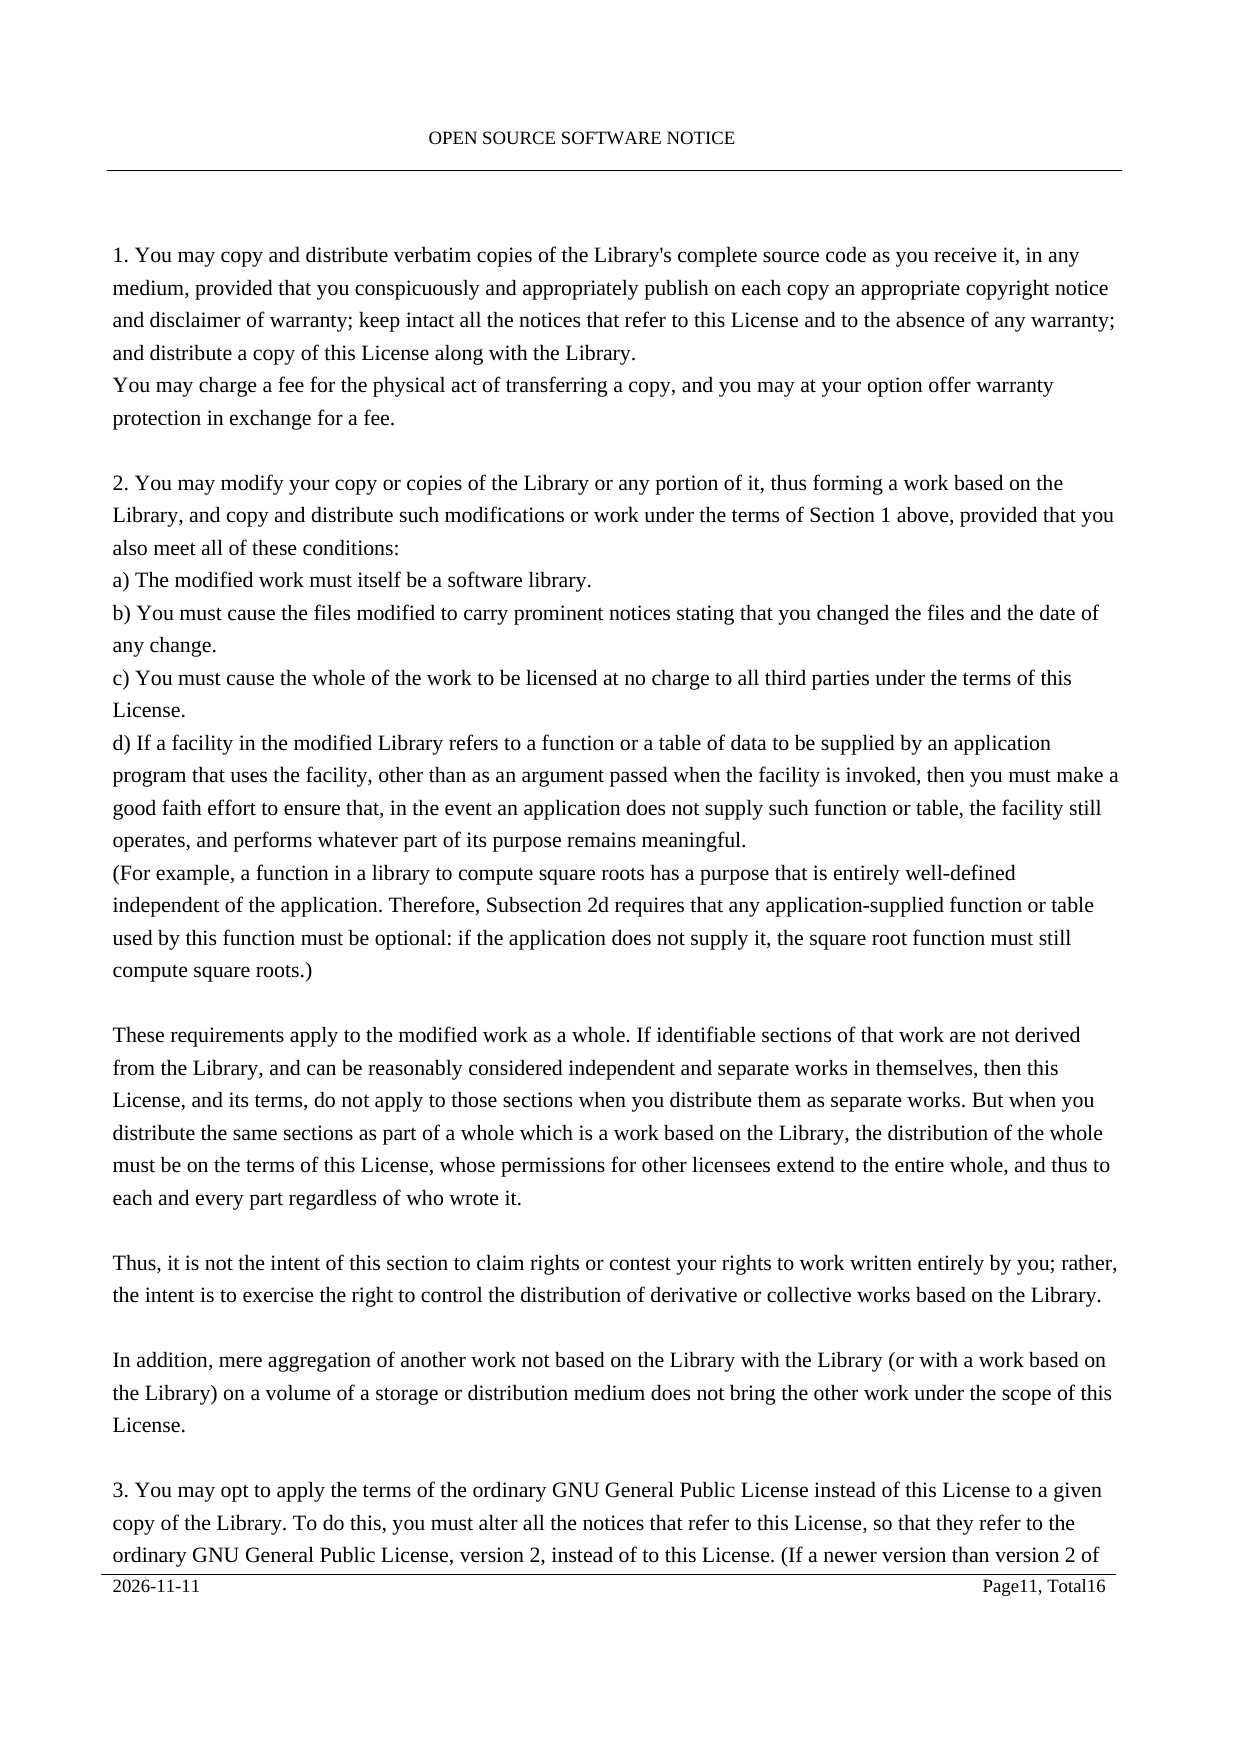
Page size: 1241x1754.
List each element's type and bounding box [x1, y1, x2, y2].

text [112, 206, 1128, 1571]
